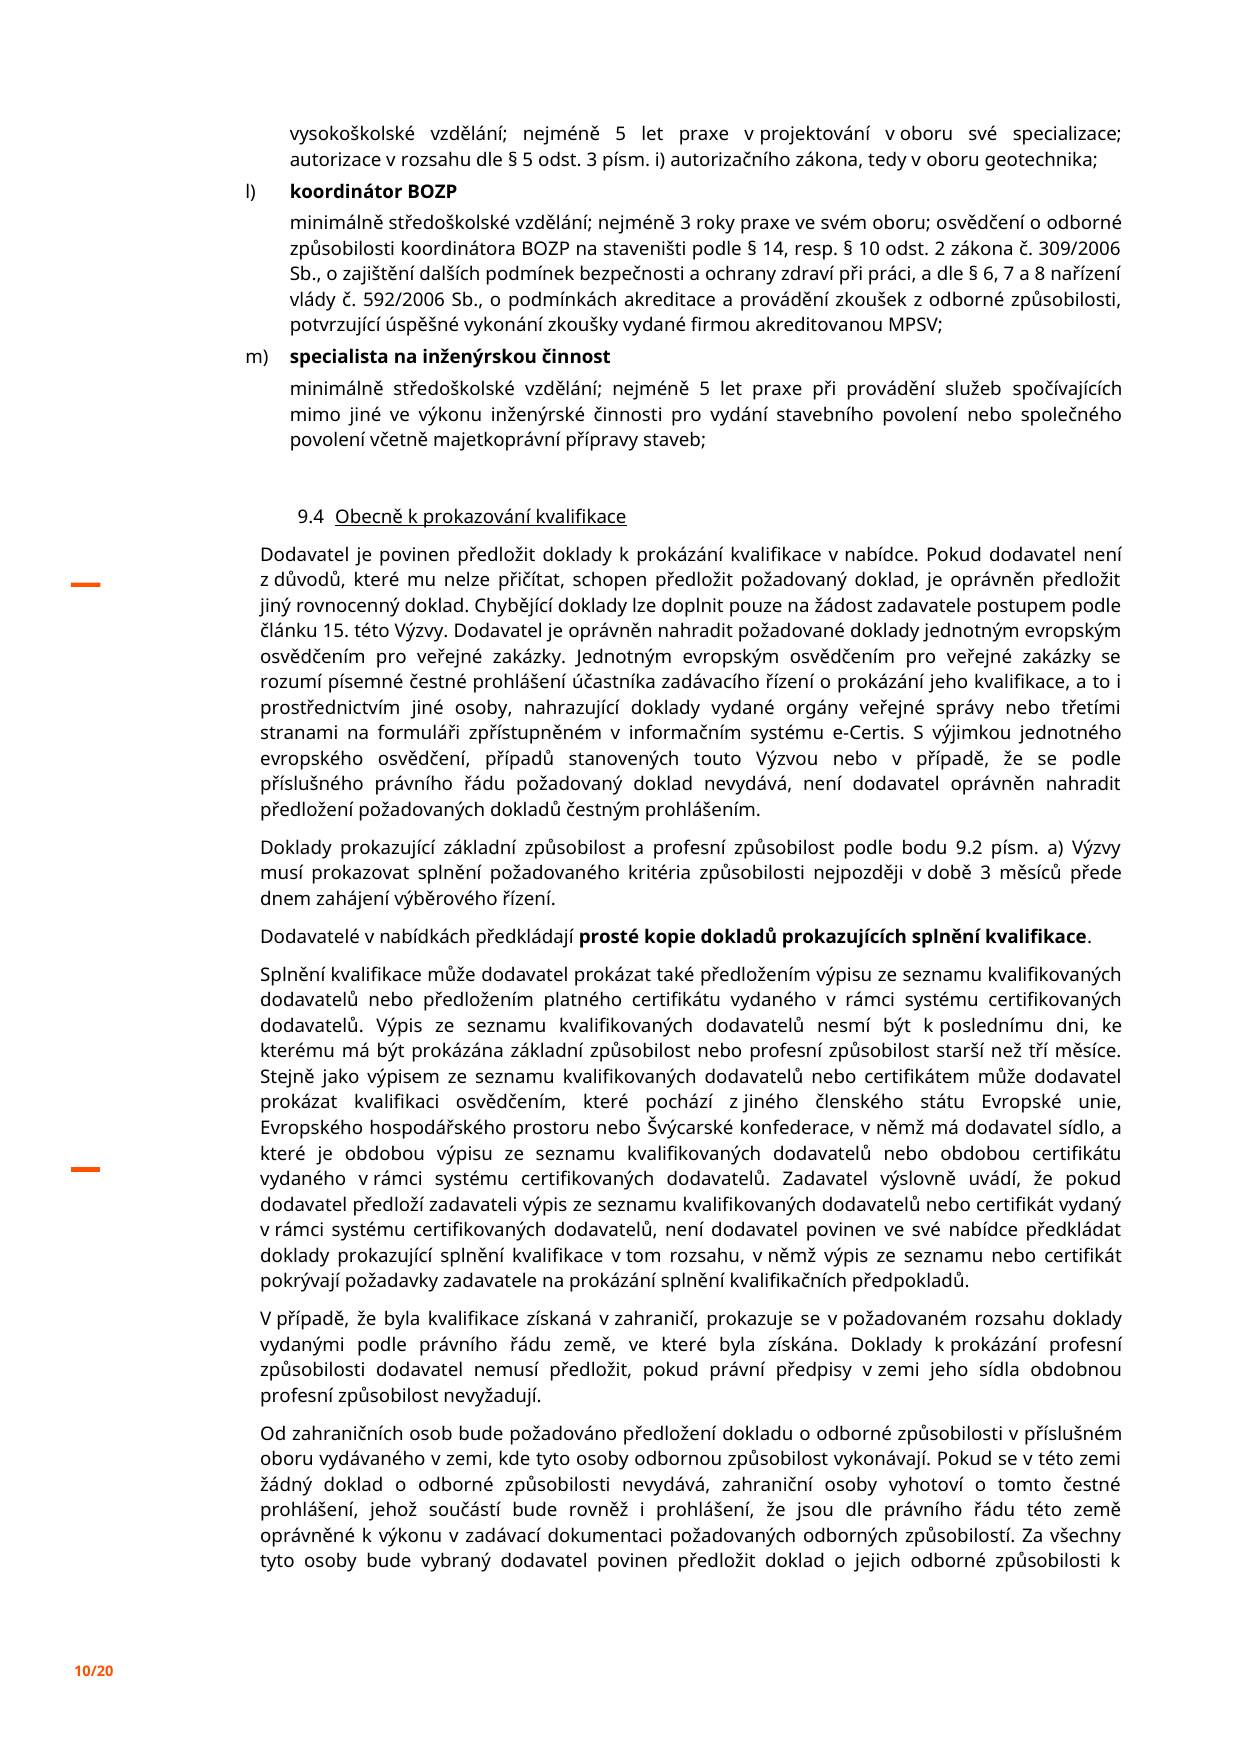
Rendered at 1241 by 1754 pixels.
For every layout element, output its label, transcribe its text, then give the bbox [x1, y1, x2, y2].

text minimálně středoškolské vzdělání; nejméně 3 roky praxe ve svém oboru; osvědčení o odborné způsobilosti koordinátora BOZP na staveništi podle § 14, resp. § 10 odst. 2 zákona č. 309/2006 Sb., o zajištění dalších podmínek bezpečnosti a ochrany zdraví při práci, a dle § 6, 7 a 8 nařízení vlády č. 592/2006 Sb., o podmínkách akreditace a provádění zkoušek z odborné způsobilosti, potvrzující úspěšné vykonání zkoušky vydané firmou akreditovanou MPSV; [289, 210, 1122, 337]
list koordinátor BOZP [245, 178, 1122, 203]
text Splnění kvalifikace může dodavatel prokázat také předložením výpisu ze seznamu kvalifikovaných dodavatelů nebo předložením platného certifikátu vydaného v rámci systému certifikovaných dodavatelů. Výpis ze seznamu kvalifikovaných dodavatelů nesmí být k poslednímu dni, ke kterému má být prokázána základní způsobilost nebo profesní způsobilost starší než tří měsíce. Stejně jako výpisem ze seznamu kvalifikovaných dodavatelů nebo certifikátem může dodavatel prokázat kvalifikaci osvědčením, které pochází z jiného členského státu Evropské unie, Evropského hospodářského prostoru nebo Švýcarské konfederace, v němž má dodavatel sídlo, a které je obdobou výpisu ze seznamu kvalifikovaných dodavatelů nebo obdobou certifikátu vydaného v rámci systému certifikovaných dodavatelů. Zadavatel výslovně uvádí, že pokud dodavatel předloží zadavateli výpis ze seznamu kvalifikovaných dodavatelů nebo certifikát vydaný v rámci systému certifikovaných dodavatelů, není dodavatel povinen ve své nabídce předkládat doklady prokazující splnění kvalifikace v tom rozsahu, v němž výpis ze seznamu nebo certifikát pokrývají požadavky zadavatele na prokázání splnění kvalifikačních předpokladů. [260, 961, 1122, 1293]
text vysokoškolské vzdělání; nejméně 5 let praxe v projektování v oboru své specializace; autorizace v rozsahu dle § 5 odst. 3 písm. i) autorizačního zákona, tedy v oboru geotechnika; [289, 121, 1122, 172]
list specialista na inženýrskou činnost [245, 343, 1122, 369]
text Doklady prokazující základní způsobilost a profesní způsobilost podle bodu 9.2 písm. a) Výzvy musí prokazovat splnění požadovaného kritéria způsobilosti nejpozději v době 3 měsíců přede dnem zahájení výběrového řízení. [260, 834, 1122, 911]
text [260, 1420, 1122, 1573]
text V případě, že byla kvalifikace získaná v zahraničí, prokazuje se v požadovaném rozsahu doklady vydanými podle právního řádu země, ve které byla získána. Doklady k prokázání profesní způsobilosti dodavatel nemusí předložit, pokud právní předpisy v zemi jeho sídla obdobnou profesní způsobilost nevyžadují. [260, 1306, 1122, 1408]
text Dodavatelé v nabídkách předkládají prosté kopie dokladů prokazujících splnění kvalifikace. [260, 923, 1122, 949]
list Obecně k prokazování kvalifikace [297, 503, 1122, 528]
text Dodavatel je povinen předložit doklady k prokázání kvalifikace v nabídce. Pokud dodavatel není z důvodů, které mu nelze přičítat, schopen předložit požadovaný doklad, je oprávněn předložit jiný rovnocenný doklad. Chybějící doklady lze doplnit pouze na žádost zadavatele postupem podle článku 15. této Výzvy. Dodavatel je oprávněn nahradit požadované doklady jednotným evropským osvědčením pro veřejné zakázky. Jednotným evropským osvědčením pro veřejné zakázky se rozumí písemné čestné prohlášení účastníka zadávacího řízení o prokázání jeho kvalifikace, a to i prostřednictvím jiné osoby, nahrazující doklady vydané orgány veřejné správy nebo třetími stranami na formuláři zpřístupněném v informačním systému e-Certis. S výjimkou jednotného evropského osvědčení, případů stanovených touto Výzvou nebo v případě, že se podle příslušného právního řádu požadovaný doklad nevydává, není dodavatel oprávněn nahradit předložení požadovaných dokladů čestným prohlášením. [260, 541, 1122, 822]
text minimálně středoškolské vzdělání; nejméně 5 let praxe při provádění služeb spočívajících mimo jiné ve výkonu inženýrské činnosti pro vydání stavebního povolení nebo společného povolení včetně majetkoprávní přípravy staveb; [289, 375, 1122, 452]
